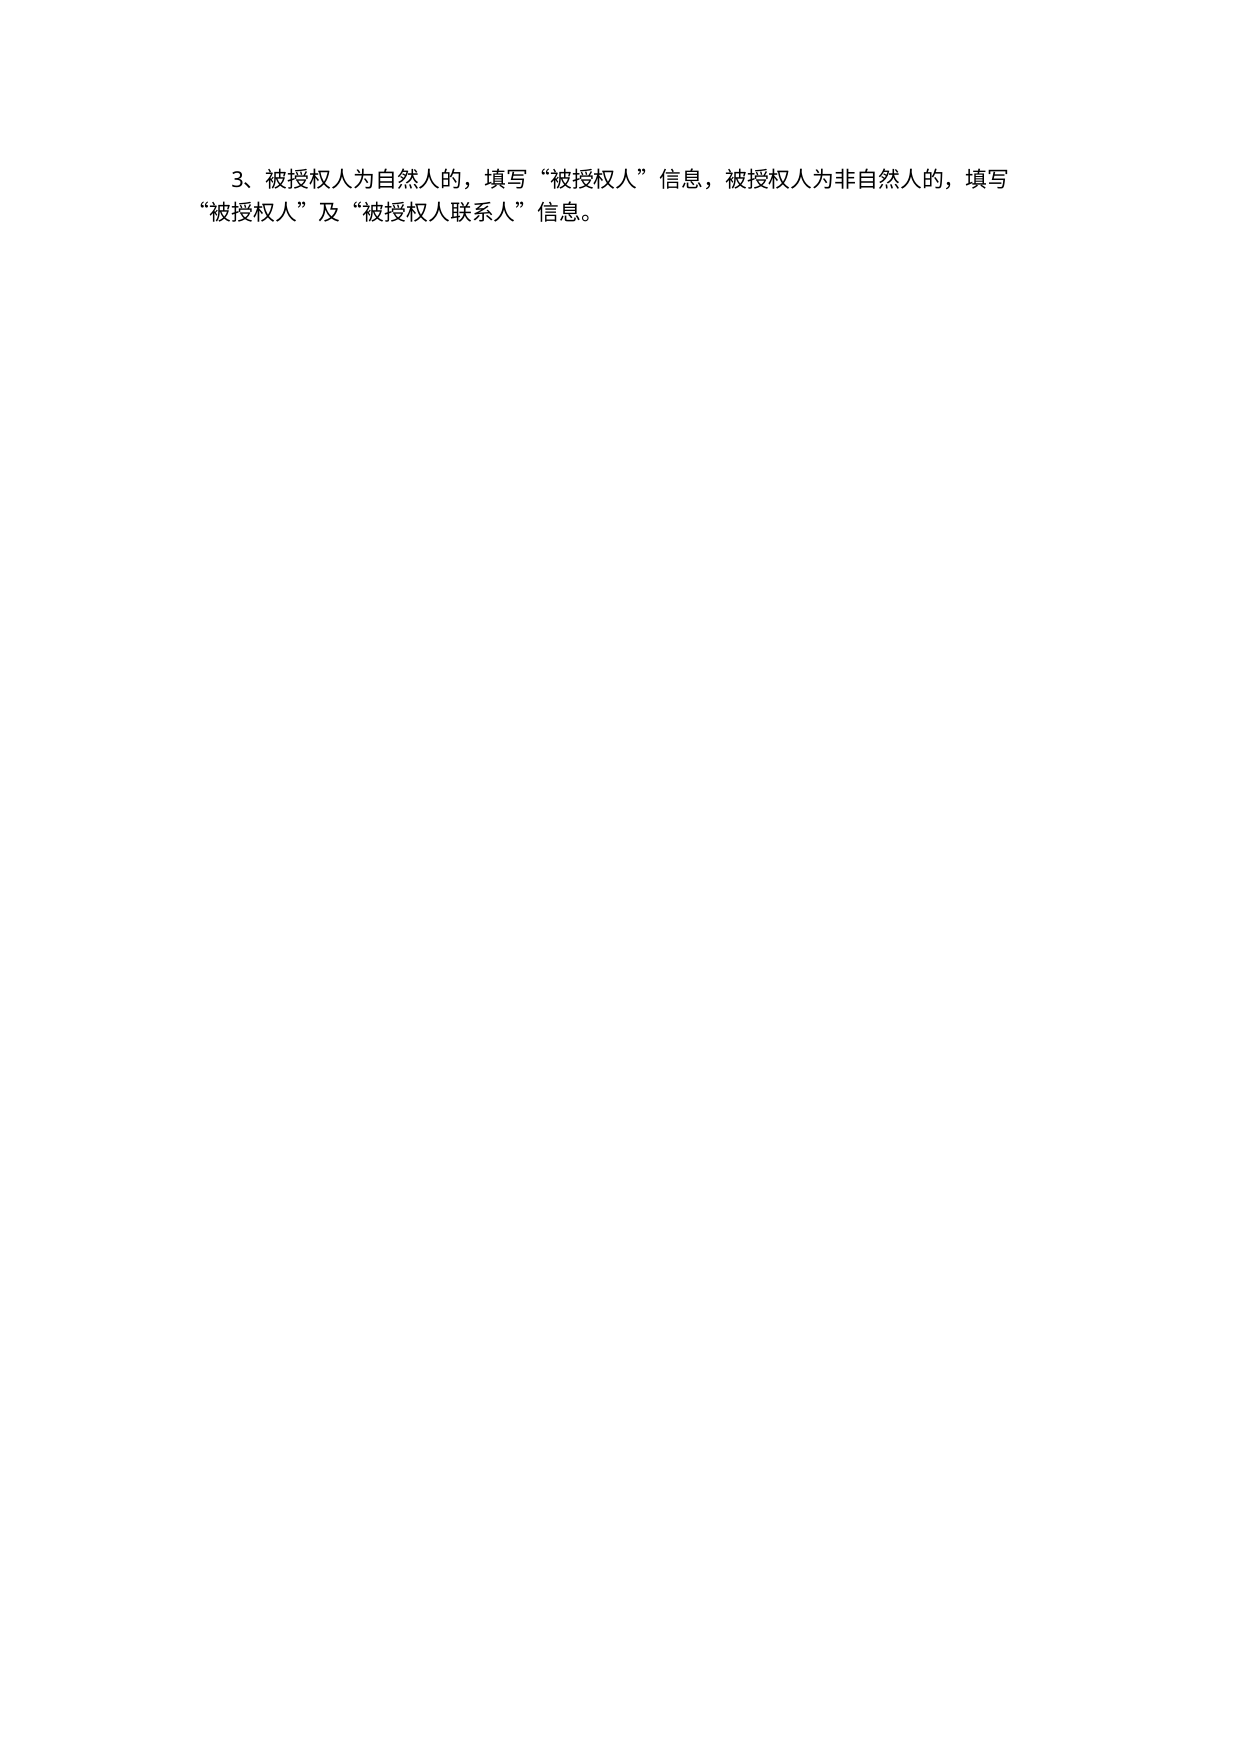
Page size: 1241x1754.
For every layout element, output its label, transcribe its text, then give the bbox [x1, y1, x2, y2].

text 3、被授权人为自然人的，填写“被授权人”信息，被授权人为非自然人的，填写“被授权人”及“被授权人联系人”信息。 [187, 162, 1053, 227]
